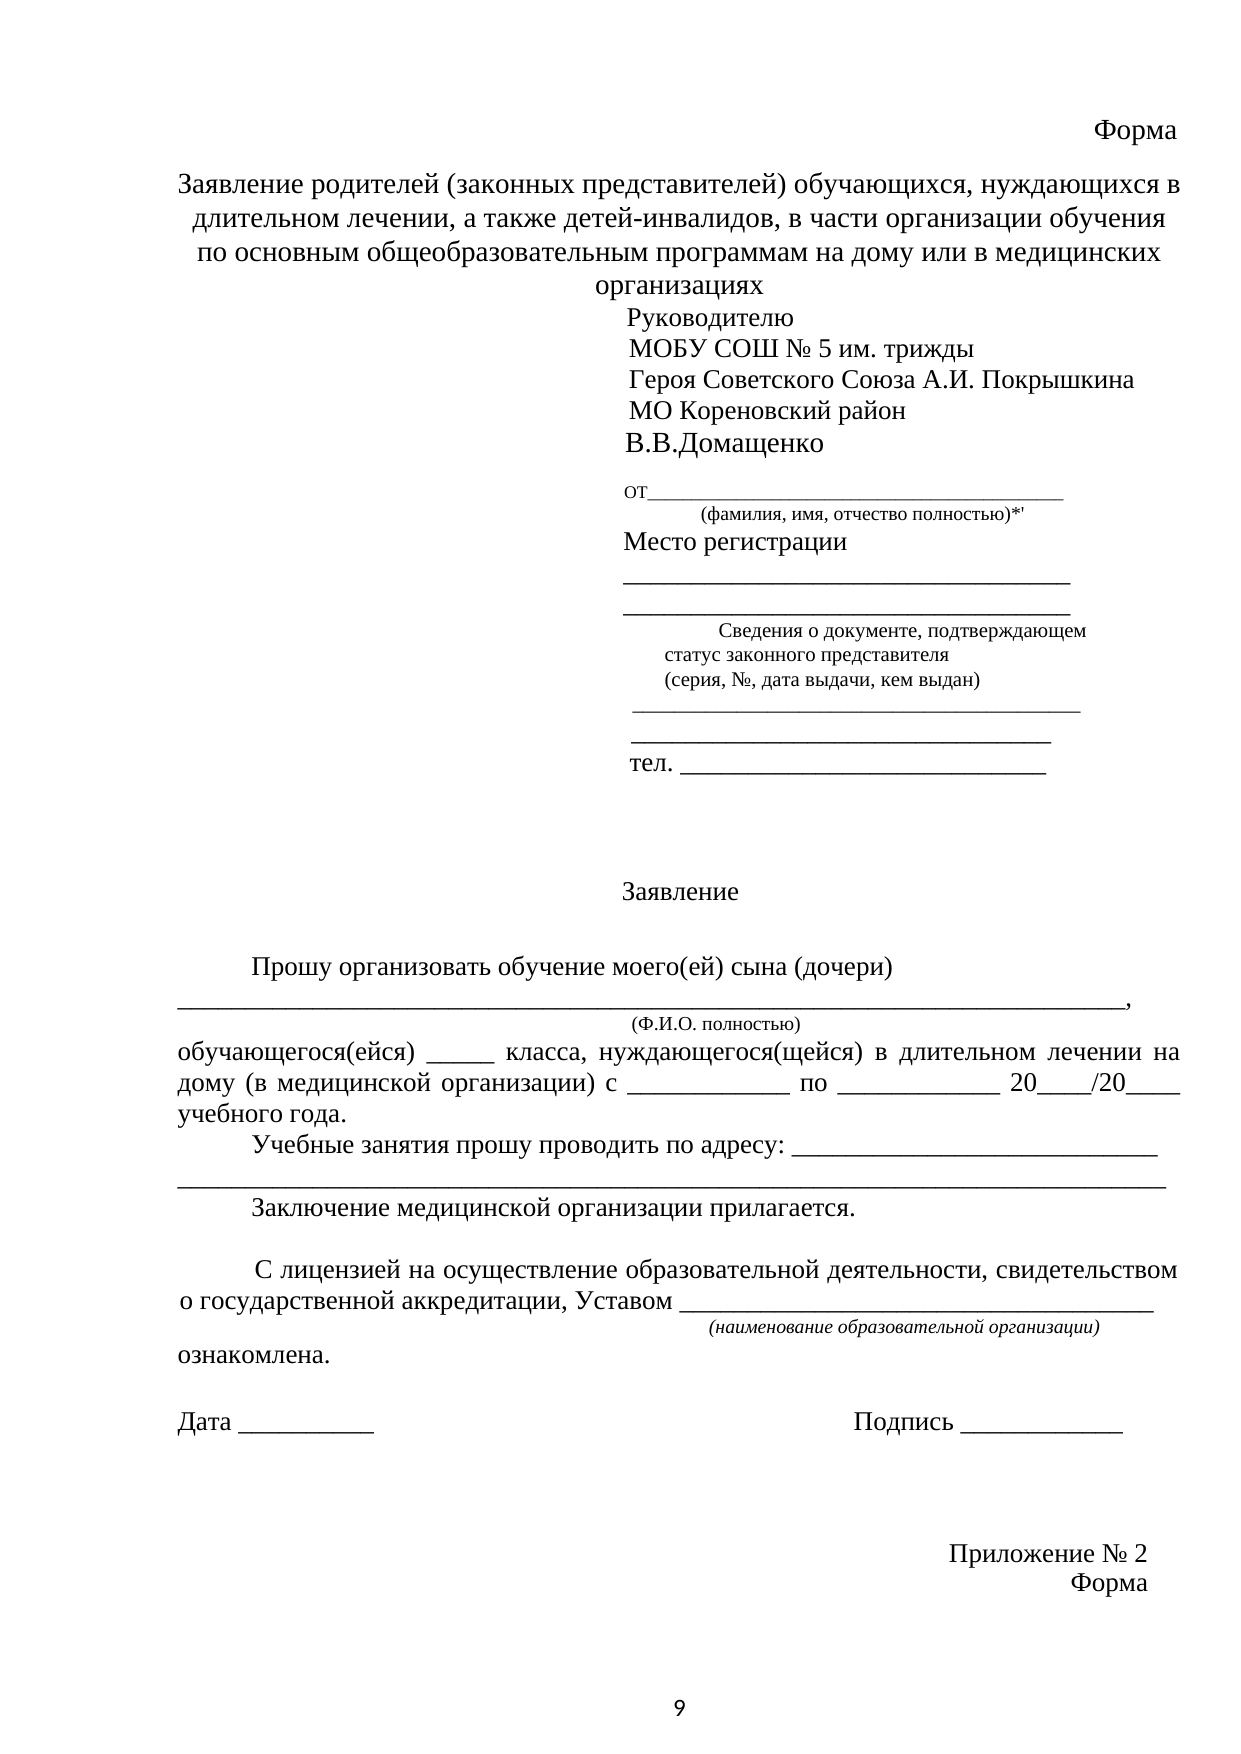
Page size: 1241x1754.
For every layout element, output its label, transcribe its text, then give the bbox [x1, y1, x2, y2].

text обучающегося(ейся) _____ класса, нуждающегося(щейся) в длительном лечении на дому (в медицинской организации) с ____________ по ____________ 20____/20____ учебного года. [177, 1035, 1181, 1129]
text _______________________________ [177, 714, 1181, 746]
text Форма [177, 118, 1177, 145]
text Заявление [179, 879, 1181, 906]
text Сведения о документе, подтверждающем [177, 618, 1181, 642]
text Учебные занятия прошу проводить по адресу: ___________________________ [177, 1129, 1181, 1160]
text (наименование образовательной организации) [179, 1316, 1179, 1338]
text ___________________________________________ [177, 691, 1181, 714]
text Дата __________ Подпись ____________ [177, 1403, 1179, 1437]
text статус законного представителя [177, 642, 1181, 666]
text Руководителю [177, 301, 1181, 332]
text Приложение № 2 [177, 1536, 1148, 1569]
text _________________________________ [177, 587, 1181, 618]
text Прошу организовать обучение моего(ей) сына (дочери) [177, 950, 1181, 981]
text МО Кореновский район [325, 394, 1181, 425]
text Заключение медицинской организации прилагается. [177, 1191, 1181, 1222]
text Заявление родителей (законных представителей) обучающихся, нуждающихся в длительном лечении, а также детей-инвалидов, в части организации обучения по основным общеобразовательным программам на дому или в медицинских организациях [177, 167, 1181, 301]
text (Ф.И.О. полностью) [177, 1012, 1181, 1035]
text _________________________________ [177, 556, 1181, 587]
text МОБУ СОШ № 5 им. трижды [325, 332, 1181, 363]
text (фамилия, имя, отчество полностью)*' [177, 502, 1181, 525]
text ознакомлена. [177, 1338, 1179, 1369]
text ______________________________________________________________________, [177, 981, 1181, 1012]
text Форма [177, 1569, 1148, 1597]
text С лицензией на осуществление образовательной деятельности, свидетельством о государственной аккредитации, Уставом ___________________________________ [179, 1253, 1179, 1316]
text Место регистрации [177, 525, 1181, 556]
text В.В.Домащенко [177, 425, 1181, 459]
text тел. ___________________________ [177, 746, 1181, 777]
text Героя Советского Союза А.И. Покрышкина [325, 363, 1181, 394]
text (серия, №, дата выдачи, кем выдан) [177, 666, 1181, 691]
text ОТ_______________________________________________ [177, 482, 1181, 502]
text _________________________________________________________________________ [177, 1160, 1181, 1191]
